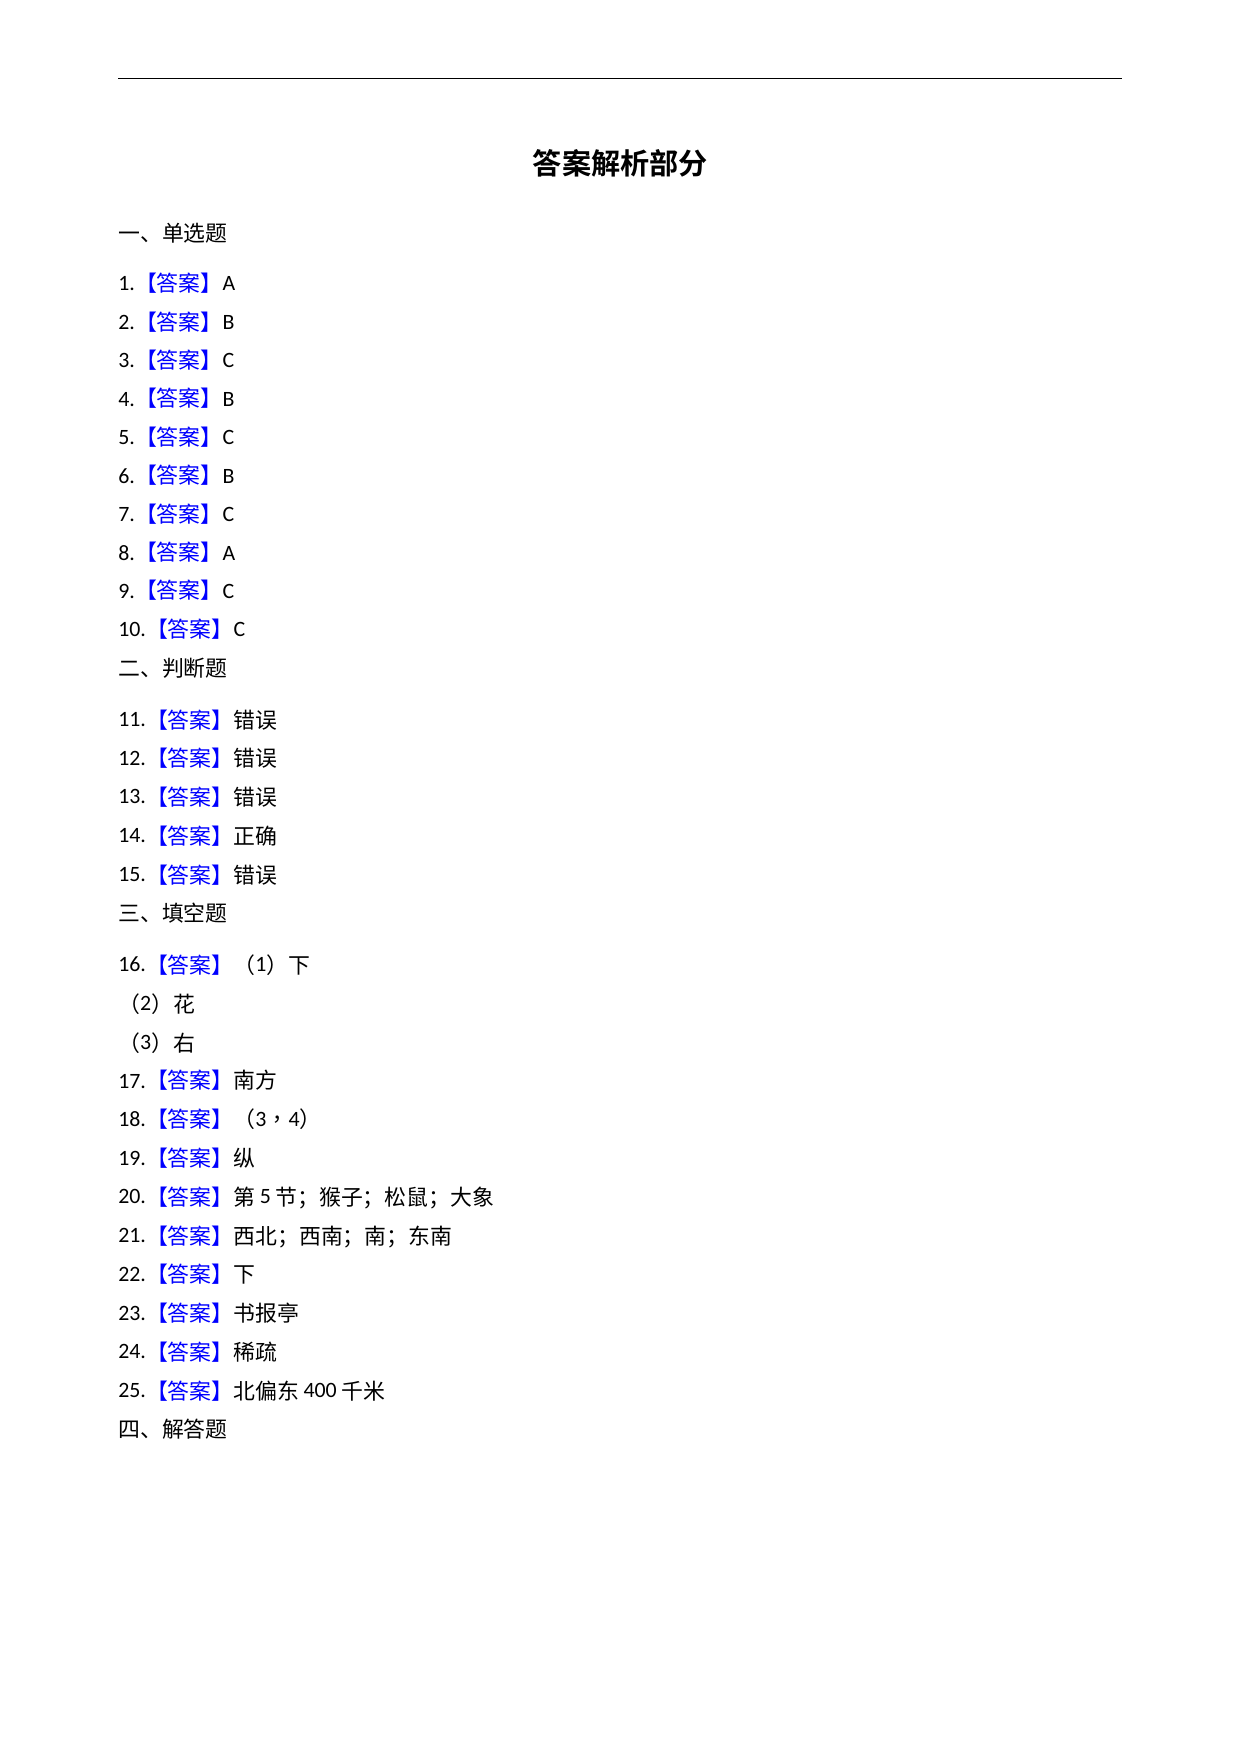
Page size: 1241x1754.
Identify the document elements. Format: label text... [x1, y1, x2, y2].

text 5.【答案】C [118, 420, 1122, 453]
text 22.【答案】下 [118, 1257, 1122, 1289]
text 15.【答案】错误 [118, 857, 1122, 890]
text 2.【答案】B [118, 305, 1122, 338]
text 18.【答案】（3，4） [118, 1102, 1122, 1135]
text 二、判断题 [118, 651, 1122, 683]
text 12.【答案】错误 [118, 741, 1122, 773]
text 10.【答案】C [118, 613, 1122, 645]
text 答案解析部分 [118, 129, 1122, 194]
text 24.【答案】稀疏 [118, 1334, 1122, 1367]
text 6.【答案】B [118, 459, 1122, 491]
text 9.【答案】C [118, 574, 1122, 607]
text 23.【答案】书报亭 [118, 1296, 1122, 1328]
text 8.【答案】A [118, 536, 1122, 568]
text 25.【答案】北偏东400千米 [118, 1373, 1122, 1406]
text 四、解答题 [118, 1412, 1122, 1444]
text 三、填空题 [118, 896, 1122, 928]
text 一、单选题 [118, 215, 1122, 248]
text 19.【答案】纵 [118, 1141, 1122, 1173]
text 21.【答案】西北；西南；南；东南 [118, 1218, 1122, 1251]
text 16.【答案】（1）下 （2）花 （3）右 [118, 947, 1122, 1058]
text 1.【答案】A [118, 267, 1122, 299]
text 14.【答案】正确 [118, 818, 1122, 851]
text 11.【答案】错误 [118, 702, 1122, 735]
text 3.【答案】C [118, 343, 1122, 376]
text 20.【答案】第5节；猴子；松鼠；大象 [118, 1179, 1122, 1212]
text 7.【答案】C [118, 497, 1122, 530]
text 17.【答案】南方 [118, 1064, 1122, 1096]
text 4.【答案】B [118, 382, 1122, 414]
text 13.【答案】错误 [118, 780, 1122, 812]
